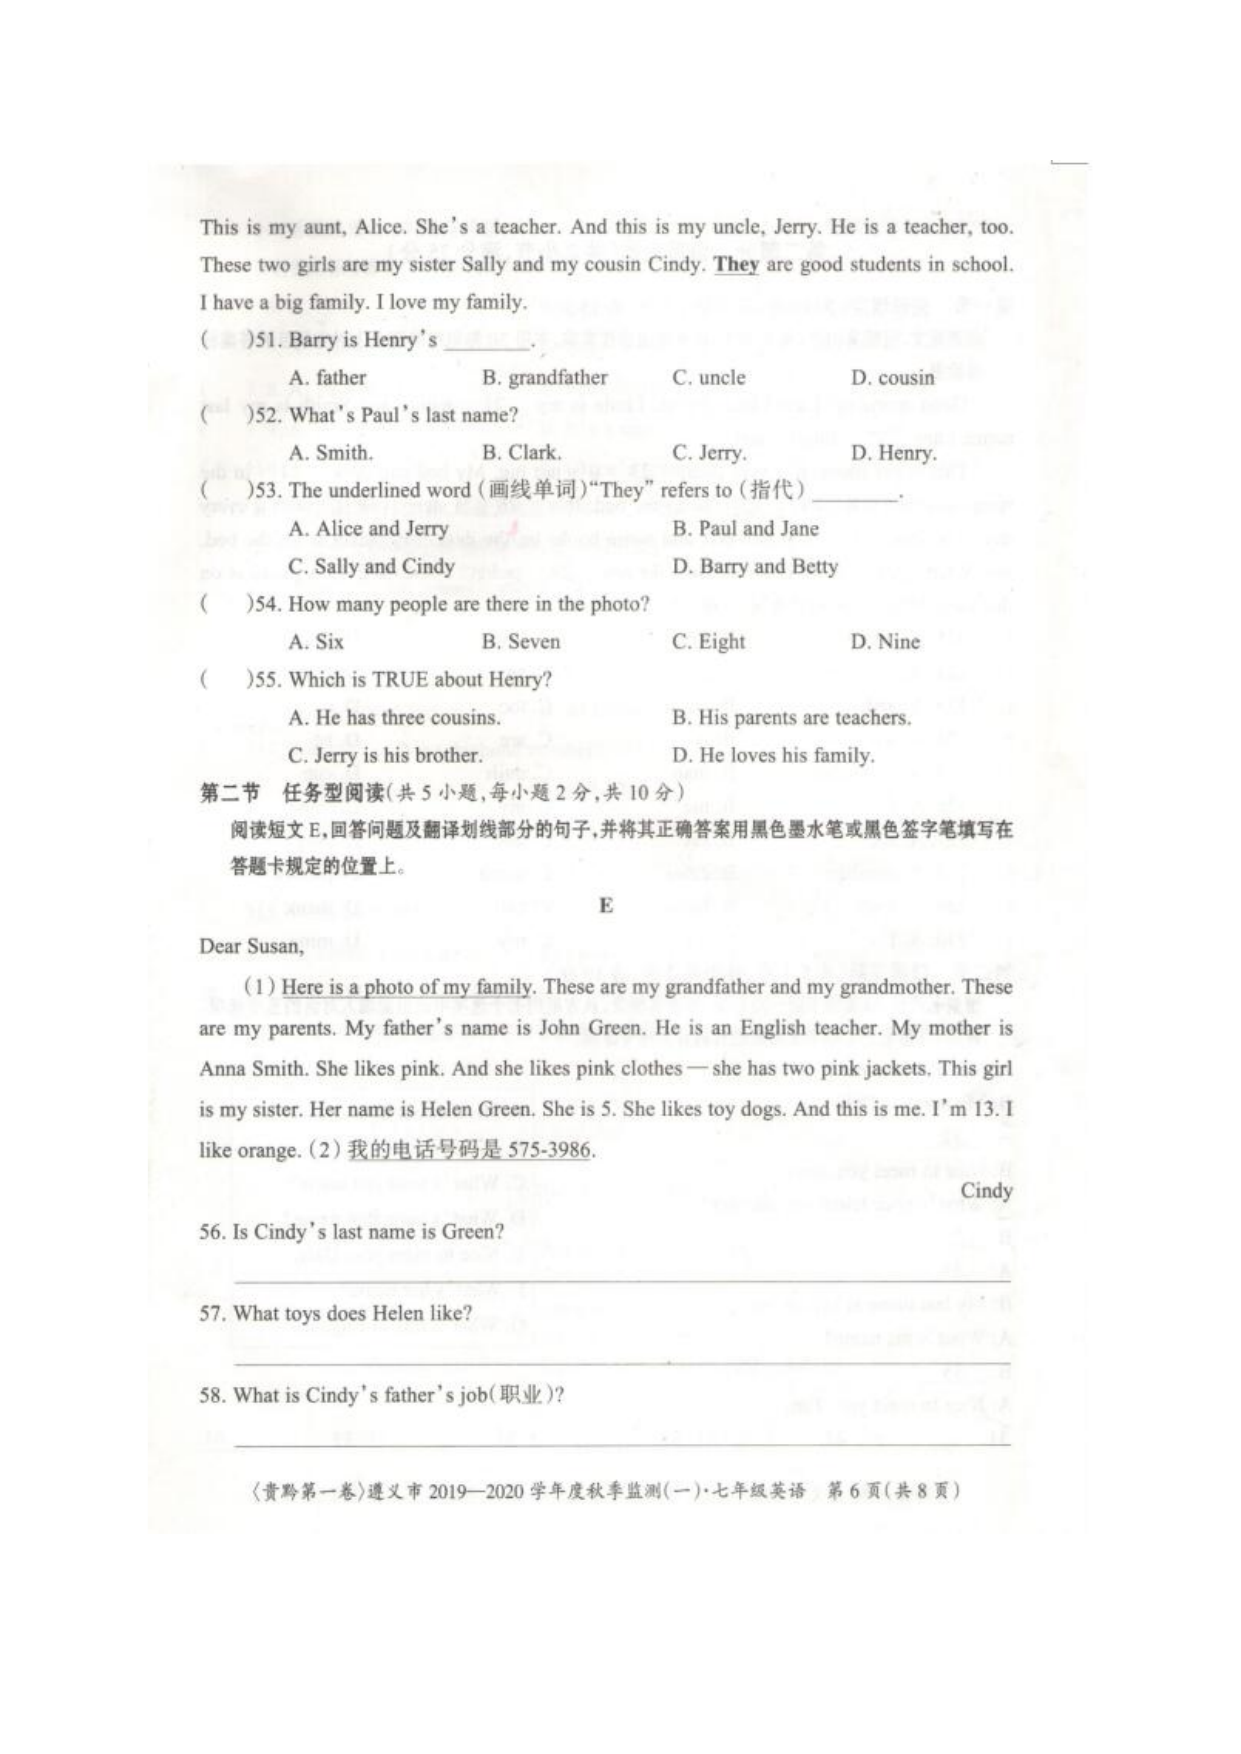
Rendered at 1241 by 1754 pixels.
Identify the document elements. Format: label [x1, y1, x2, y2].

picture [147, 160, 1093, 1534]
